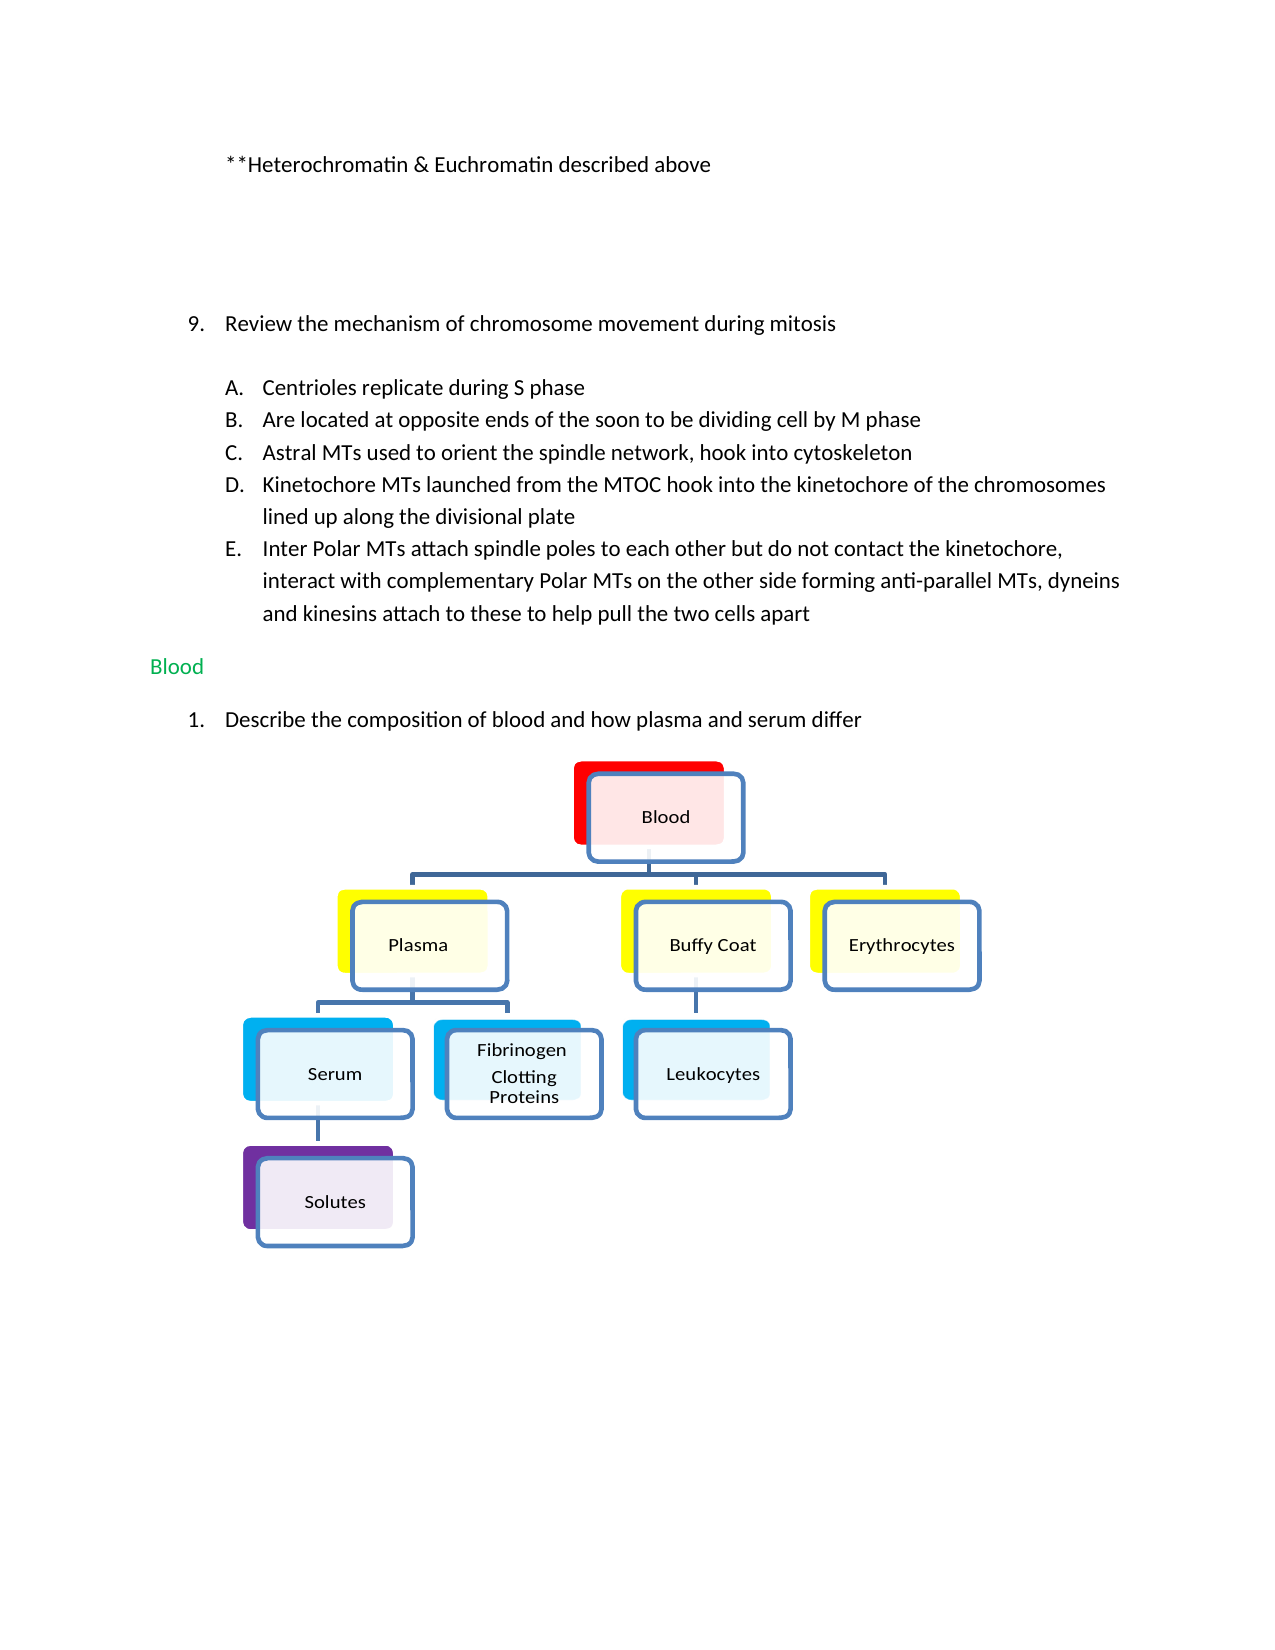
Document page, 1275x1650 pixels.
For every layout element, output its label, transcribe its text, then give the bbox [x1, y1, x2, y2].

picture [622, 1018, 767, 1025]
list Inter Polar MTs attach spindle poles to each other but do not contact the kinetochore, interact with complementary Polar MTs on the other side forming anti-parallel MTs, dyneins and kinesins attach to these to help pull the two cells apart [225, 534, 1125, 627]
list Describe the composition of blood and how plasma and serum differ [187, 705, 1125, 733]
text **Heterochromatin & Euchromatin described above [225, 150, 1125, 178]
list Review the mechanism of chromosome movement during mitosis [187, 309, 1125, 337]
list Kinetochore MTs launched from the MTOC hook into the kinetochore of the chromosomes lined up along the divisional plate [225, 470, 1125, 530]
list Astral MTs used to orient the spindle network, hook into cytoskeleton [225, 438, 1125, 466]
picture [433, 1018, 578, 1025]
list Centrioles replicate during S phase [225, 373, 1125, 401]
text Blood [150, 652, 1125, 680]
list Are located at opposite ends of the soon to be dividing cell by M phase [225, 406, 1125, 434]
